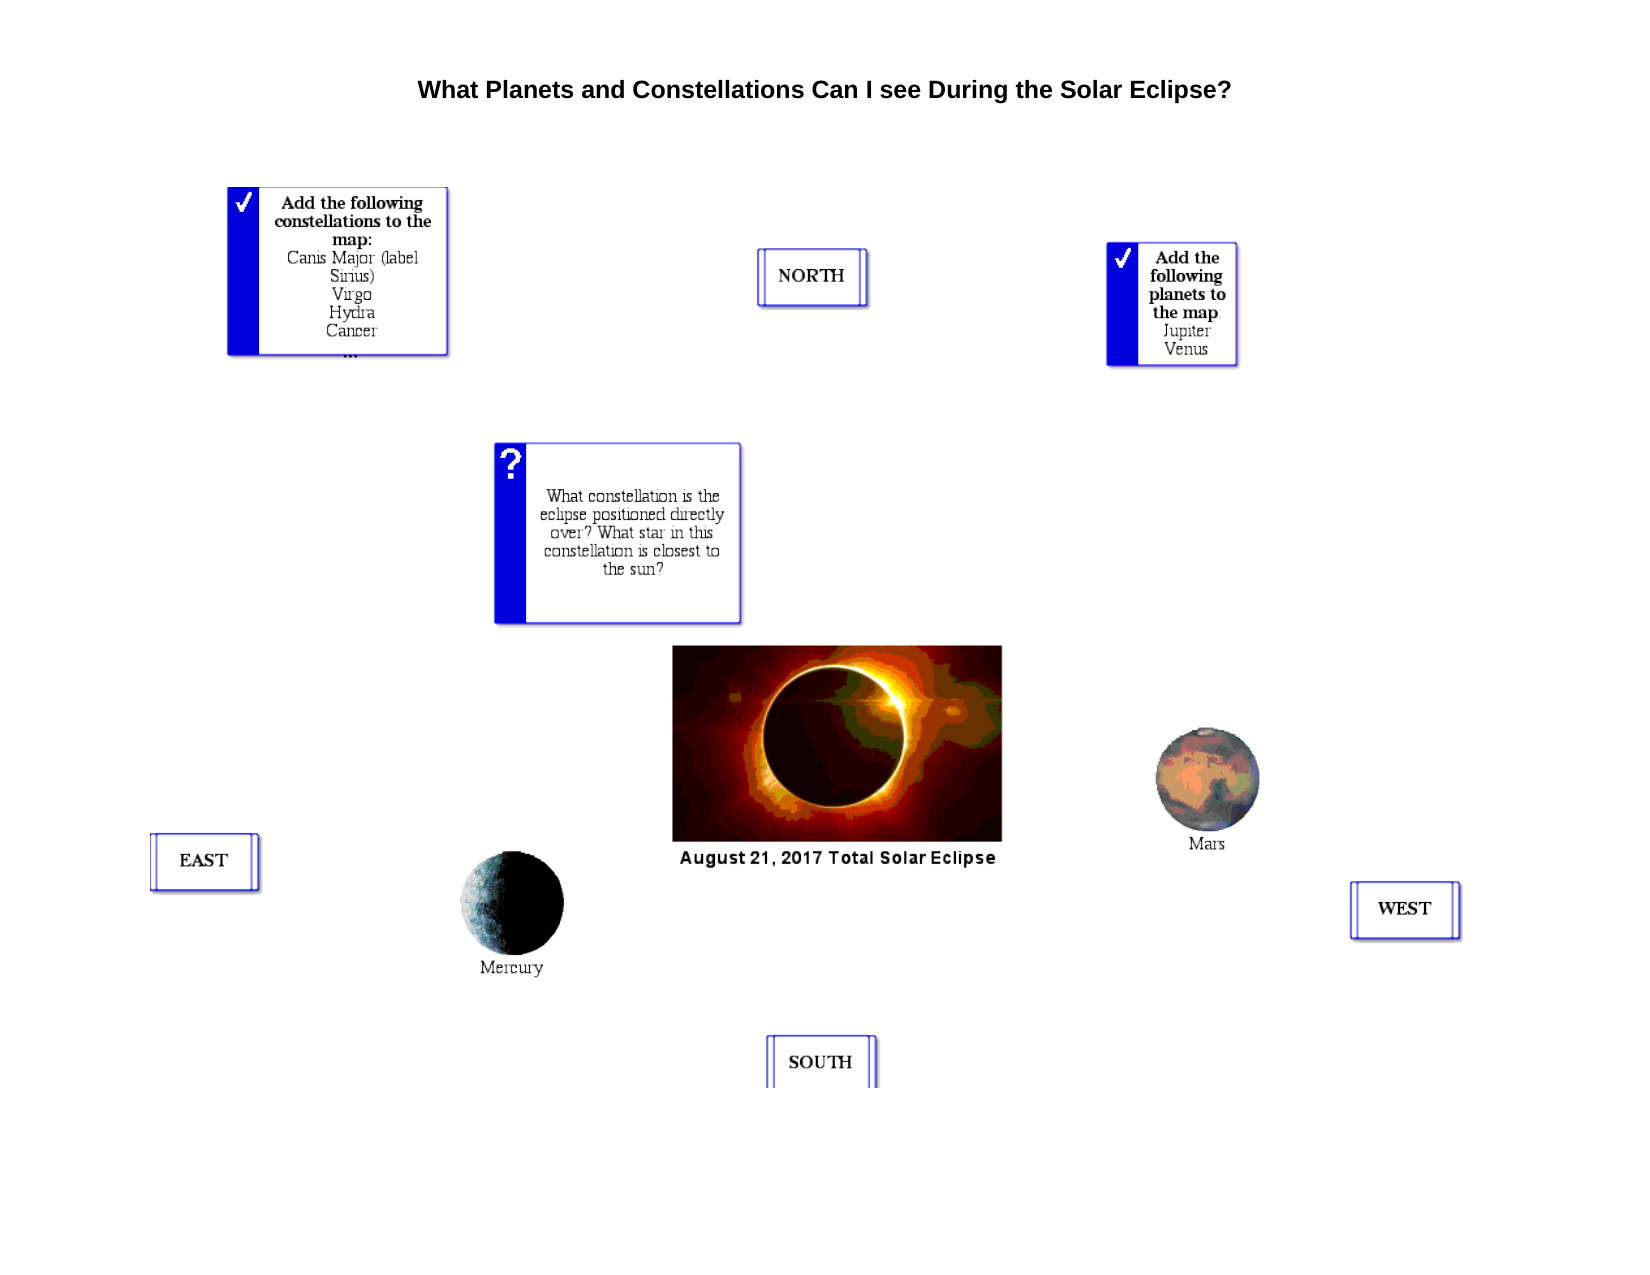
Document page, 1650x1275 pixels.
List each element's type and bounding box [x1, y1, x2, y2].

picture [150, 187, 1463, 1088]
